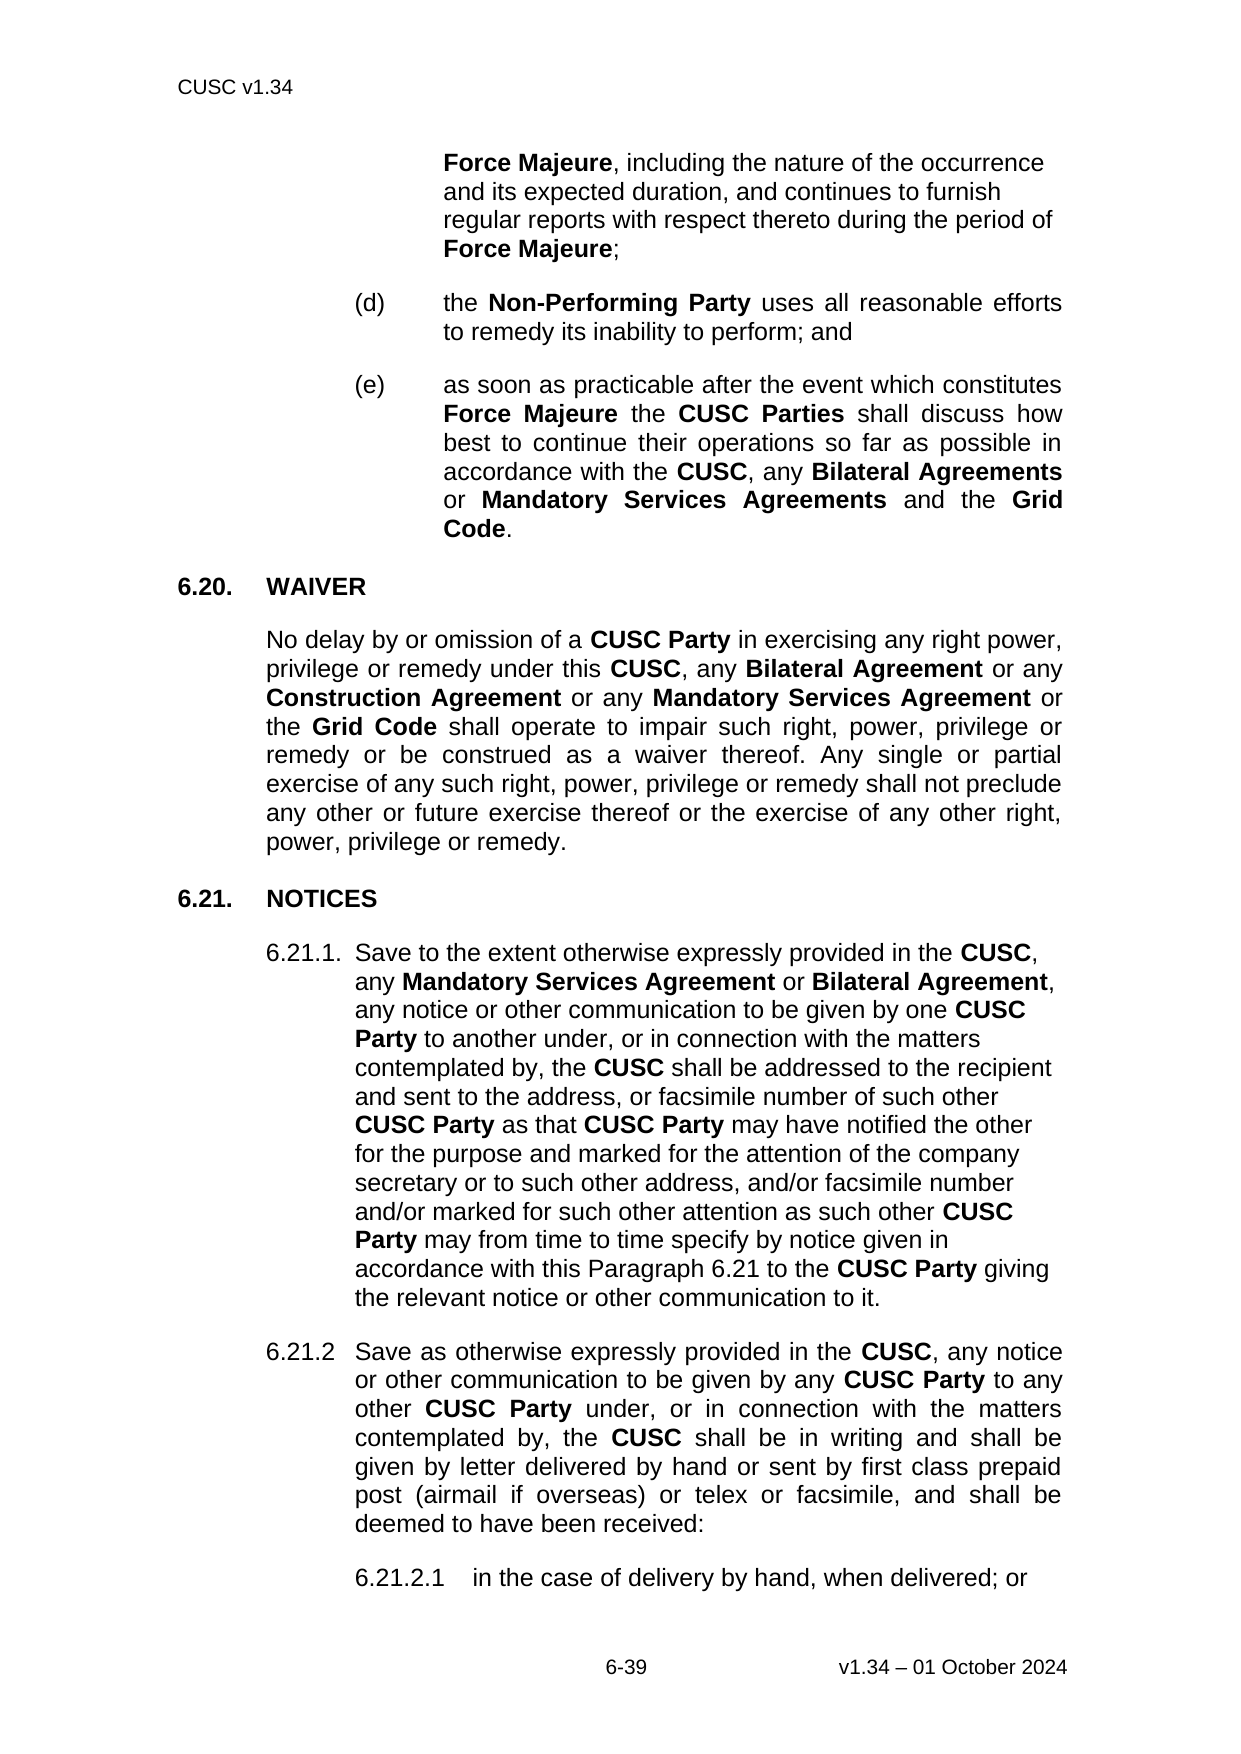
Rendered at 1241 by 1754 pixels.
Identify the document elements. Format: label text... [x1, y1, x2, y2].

subtitle 6.21.2 Save as otherwise expressly provided in the CUSC, any notice or other communication to be given by any CUSC Party to any other CUSC Party under, or in connection with the matters contemplated by, the CUSC shall be in writing and shall be given by letter delivered by hand or sent by first class prepaid post (airmail if overseas) or telex or facsimile, and shall be deemed to have been received: [266, 1336, 1063, 1538]
subtitle 6.21.1. Save to the extent otherwise expressly provided in the CUSC, any Mandatory Services Agreement or Bilateral Agreement, any notice or other communication to be given by one CUSC Party to another under, or in connection with the matters contemplated by, the CUSC shall be addressed to the recipient and sent to the address, or facsimile number of such other CUSC Party as that CUSC Party may have notified the other for the purpose and marked for the attention of the company secretary or to such other address, and/or facsimile number and/or marked for such other attention as such other CUSC Party may from time to time specify by notice given in accordance with this Paragraph 6.21 to the CUSC Party giving the relevant notice or other communication to it. [266, 938, 1063, 1311]
subtitle WAIVER [177, 571, 1063, 600]
text No delay by or omission of a CUSC Party in exercising any right power, privilege or remedy under this CUSC, any Bilateral Agreement or any Construction Agreement or any Mandatory Services Agreement or the Grid Code shall operate to impair such right, power, privilege or remedy or be construed as a waiver thereof. Any single or partial exercise of any such right, power, privilege or remedy shall not preclude any other or future exercise thereof or the exercise of any other right, power, privilege or remedy. [266, 625, 1063, 855]
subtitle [354, 148, 1063, 263]
subtitle (e) as soon as practicable after the event which constitutes Force Majeure the CUSC Parties shall discuss how best to continue their operations so far as possible in accordance with the CUSC, any Bilateral Agreements or Mandatory Services Agreements and the Grid Code. [354, 370, 1063, 543]
subtitle NOTICES [177, 884, 1063, 913]
text 6.21.2.1 in the case of delivery by hand, when delivered; or [354, 1563, 1063, 1591]
subtitle (d) the Non-Performing Party uses all reasonable efforts to remedy its inability to perform; and [354, 288, 1063, 345]
